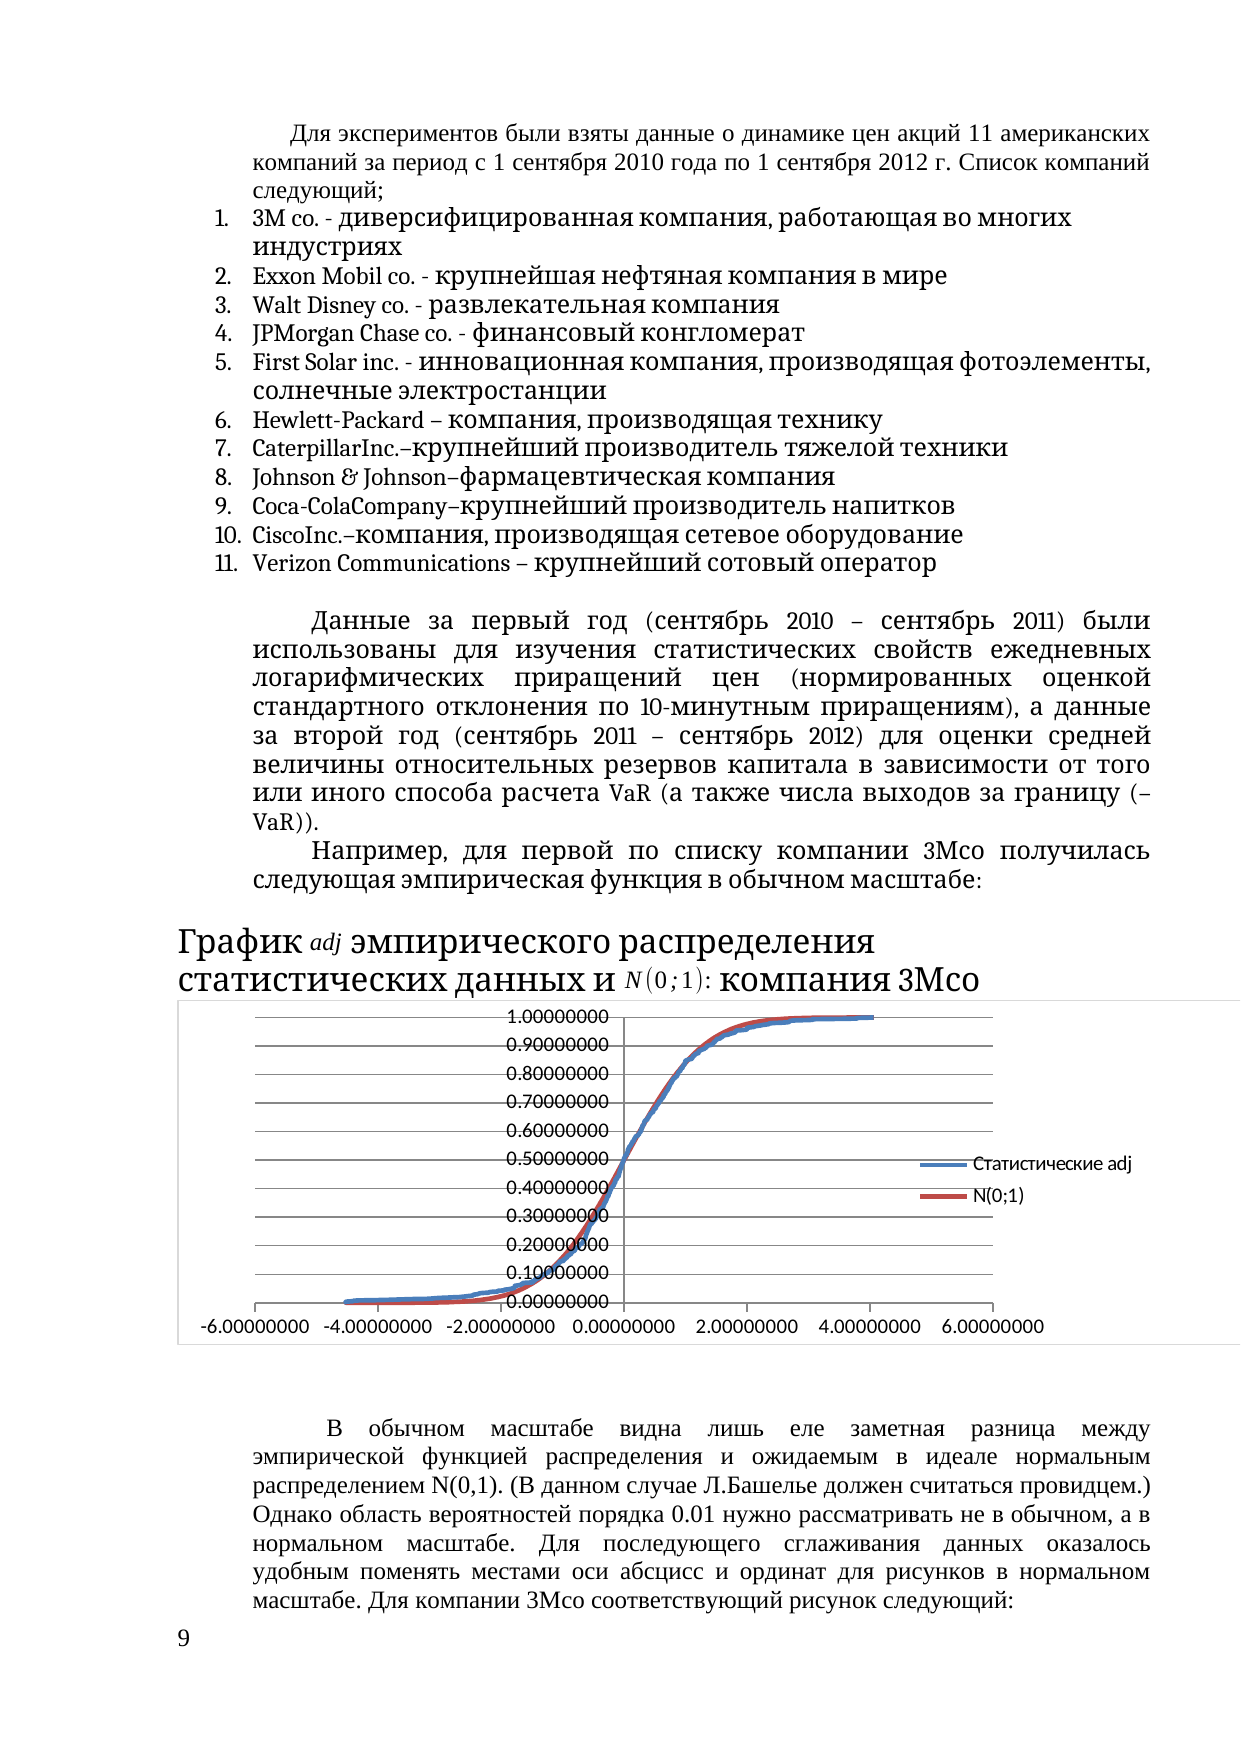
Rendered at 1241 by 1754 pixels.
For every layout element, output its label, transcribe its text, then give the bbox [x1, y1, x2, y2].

list CaterpillarInc.–крупнейший производитель тяжелой техники [215, 434, 1152, 463]
list Exxon Mobil co. - крупнейшая нефтяная компания в мире [215, 262, 1152, 291]
list В обычном масштабе видна лишь еле заметная разница между эмпирической функцией распределения и ожидаемым в идеале нормальным распределением N(0,1). (В данном случае Л.Башелье должен считаться провидцем.) Однако область вероятностей порядка 0.01 нужно рассматривать не в обычном, а в нормальном масштабе. Для последующего сглаживания данных оказалось удобным поменять местами оси абсцисс и ординат для рисунков в нормальном масштабе. Для компании 3Мсо соответствующий рисунок следующий: [252, 1413, 1152, 1614]
text График эмпирического распределения статистических данных и компания 3Мсо [177, 923, 1152, 1000]
list CiscoInc.–компания, производящая сетевое оборудование [215, 521, 1152, 549]
list JPMorgan Chase co. - финансовый конгломерат [215, 319, 1152, 348]
list Coca-ColaCompany–крупнейший производитель напитков [215, 492, 1152, 521]
list Verizon Communications – крупнейший сотовый оператор [215, 549, 1152, 578]
list Johnson & Johnson–фармацевтическая компания [215, 463, 1152, 492]
list 3M co. - диверсифицированная компания, работающая во многих индустриях [215, 204, 1152, 262]
list Данные за первый год (сентябрь 2010 – сентябрь 2011) были использованы для изучения статистических свойств ежедневных логарифмических приращений цен (нормированных оценкой стандартного отклонения по 10-минутным приращениям), а данные за второй год (сентябрь 2011 – сентябрь 2012) для оценки средней величины относительных резервов капитала в зависимости от того или иного способа расчета VaR (а также числа выходов за границу (–VaR)). [252, 607, 1152, 837]
list Например, для первой по списку компании 3Мсо получилась следующая эмпирическая функция в обычном масштабе: [252, 837, 1152, 894]
list First Solar inc. - инновационная компания, производящая фотоэлементы, солнечные электростанции [215, 348, 1152, 406]
list Walt Disney co. - развлекательная компания [215, 291, 1152, 319]
list Hewlett-Packard – компания, производящая технику [215, 406, 1152, 434]
text Для экспериментов были взяты данные о динамике цен акций 11 американских компаний за период с 1 сентября 2010 года по 1 сентября 2012 г. Список компаний следующий; [252, 118, 1152, 204]
